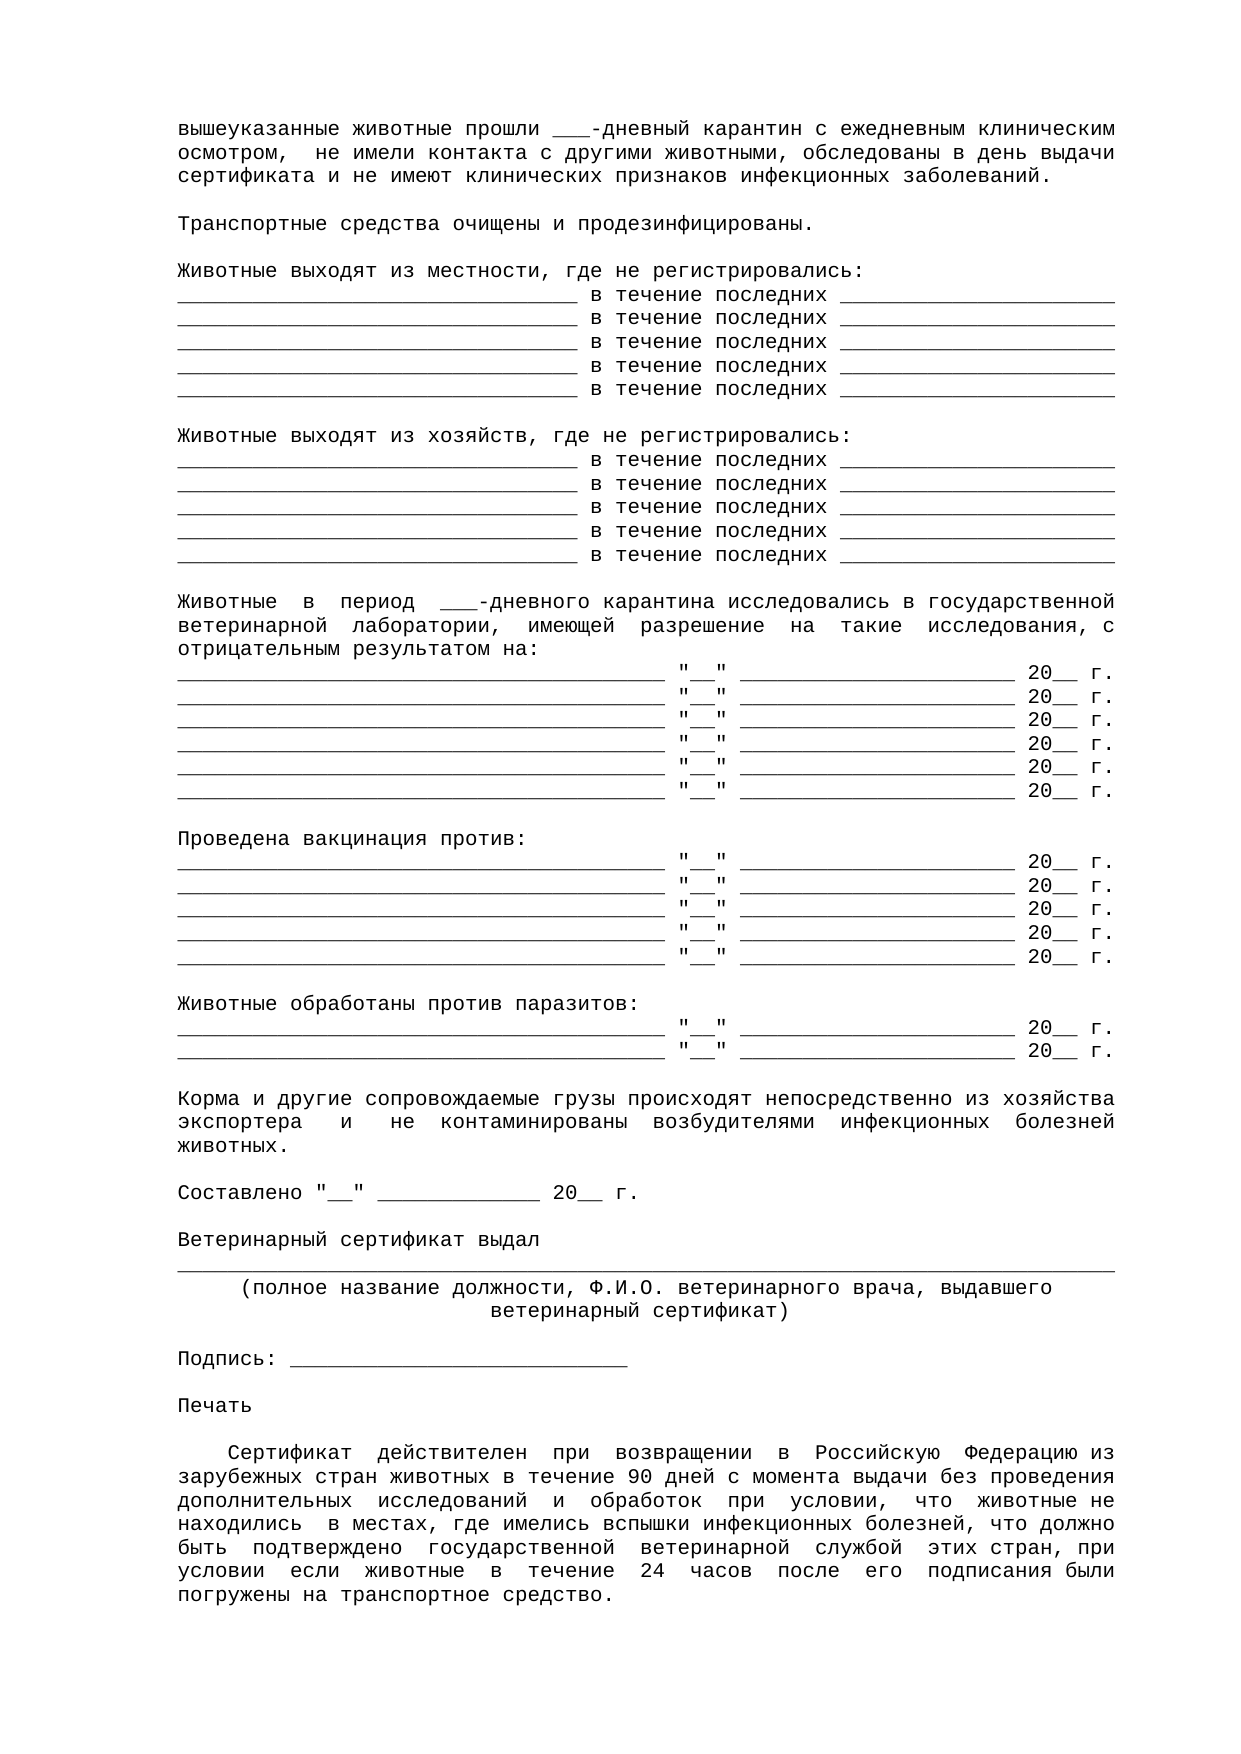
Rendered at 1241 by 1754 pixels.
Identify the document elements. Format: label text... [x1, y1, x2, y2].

text Животные в период ___-дневного карантина исследовались в государственной [177, 591, 1152, 615]
text отрицательным результатом на: [177, 638, 1152, 662]
text Печать [177, 1395, 1152, 1419]
text ________________________________ в течение последних ______________________ [177, 473, 1152, 496]
text ________________________________ в течение последних ______________________ [177, 449, 1152, 473]
text зарубежных стран животных в течение 90 дней с момента выдачи без проведения [177, 1466, 1152, 1489]
text ветеринарный сертификат) [177, 1300, 1152, 1324]
text осмотром, не имели контакта с другими животными, обследованы в день выдачи [177, 142, 1152, 165]
text ________________________________ в течение последних ______________________ [177, 378, 1152, 402]
text ветеринарной лаборатории, имеющей разрешение на такие исследования, с [177, 615, 1152, 638]
text _______________________________________ "__" ______________________ 20__ г. [177, 709, 1152, 733]
text ___________________________________________________________________________ [177, 1253, 1152, 1277]
text _______________________________________ "__" ______________________ 20__ г. [177, 946, 1152, 969]
text экспортера и не контаминированы возбудителями инфекционных болезней [177, 1111, 1152, 1135]
text _______________________________________ "__" ______________________ 20__ г. [177, 1040, 1152, 1064]
text _______________________________________ "__" ______________________ 20__ г. [177, 733, 1152, 757]
text Животные выходят из местности, где не регистрировались: [177, 260, 1152, 284]
text _______________________________________ "__" ______________________ 20__ г. [177, 686, 1152, 709]
text погружены на транспортное средство. [177, 1584, 1152, 1608]
text Животные обработаны против паразитов: [177, 993, 1152, 1017]
text ________________________________ в течение последних ______________________ [177, 544, 1152, 567]
text Транспортные средства очищены и продезинфицированы. [177, 213, 1152, 236]
text животных. [177, 1135, 1152, 1158]
text Корма и другие сопровождаемые грузы происходят непосредственно из хозяйства [177, 1088, 1152, 1111]
text Сертификат действителен при возвращении в Российскую Федерацию из [177, 1442, 1152, 1466]
text Составлено "__" _____________ 20__ г. [177, 1182, 1152, 1206]
text вышеуказанные животные прошли ___-дневный карантин с ежедневным клиническим [177, 118, 1152, 142]
text _______________________________________ "__" ______________________ 20__ г. [177, 898, 1152, 922]
text быть подтверждено государственной ветеринарной службой этих стран, при [177, 1537, 1152, 1561]
text (полное название должности, Ф.И.О. ветеринарного врача, выдавшего [177, 1277, 1152, 1300]
text _______________________________________ "__" ______________________ 20__ г. [177, 1017, 1152, 1040]
text _______________________________________ "__" ______________________ 20__ г. [177, 875, 1152, 898]
text ________________________________ в течение последних ______________________ [177, 284, 1152, 307]
text ________________________________ в течение последних ______________________ [177, 496, 1152, 520]
text _______________________________________ "__" ______________________ 20__ г. [177, 851, 1152, 875]
text ________________________________ в течение последних ______________________ [177, 331, 1152, 354]
text Ветеринарный сертификат выдал [177, 1229, 1152, 1253]
text ________________________________ в течение последних ______________________ [177, 520, 1152, 544]
text Подпись: ___________________________ [177, 1348, 1152, 1371]
text _______________________________________ "__" ______________________ 20__ г. [177, 780, 1152, 804]
text находились в местах, где имелись вспышки инфекционных болезней, что должно [177, 1513, 1152, 1537]
text _______________________________________ "__" ______________________ 20__ г. [177, 662, 1152, 686]
text Проведена вакцинация против: [177, 827, 1152, 851]
text _______________________________________ "__" ______________________ 20__ г. [177, 757, 1152, 780]
text _______________________________________ "__" ______________________ 20__ г. [177, 922, 1152, 946]
text ________________________________ в течение последних ______________________ [177, 307, 1152, 331]
text условии если животные в течение 24 часов после его подписания были [177, 1561, 1152, 1584]
text ________________________________ в течение последних ______________________ [177, 354, 1152, 378]
text дополнительных исследований и обработок при условии, что животные не [177, 1489, 1152, 1513]
text сертификата и не имеют клинических признаков инфекционных заболеваний. [177, 165, 1152, 189]
text Животные выходят из хозяйств, где не регистрировались: [177, 426, 1152, 449]
